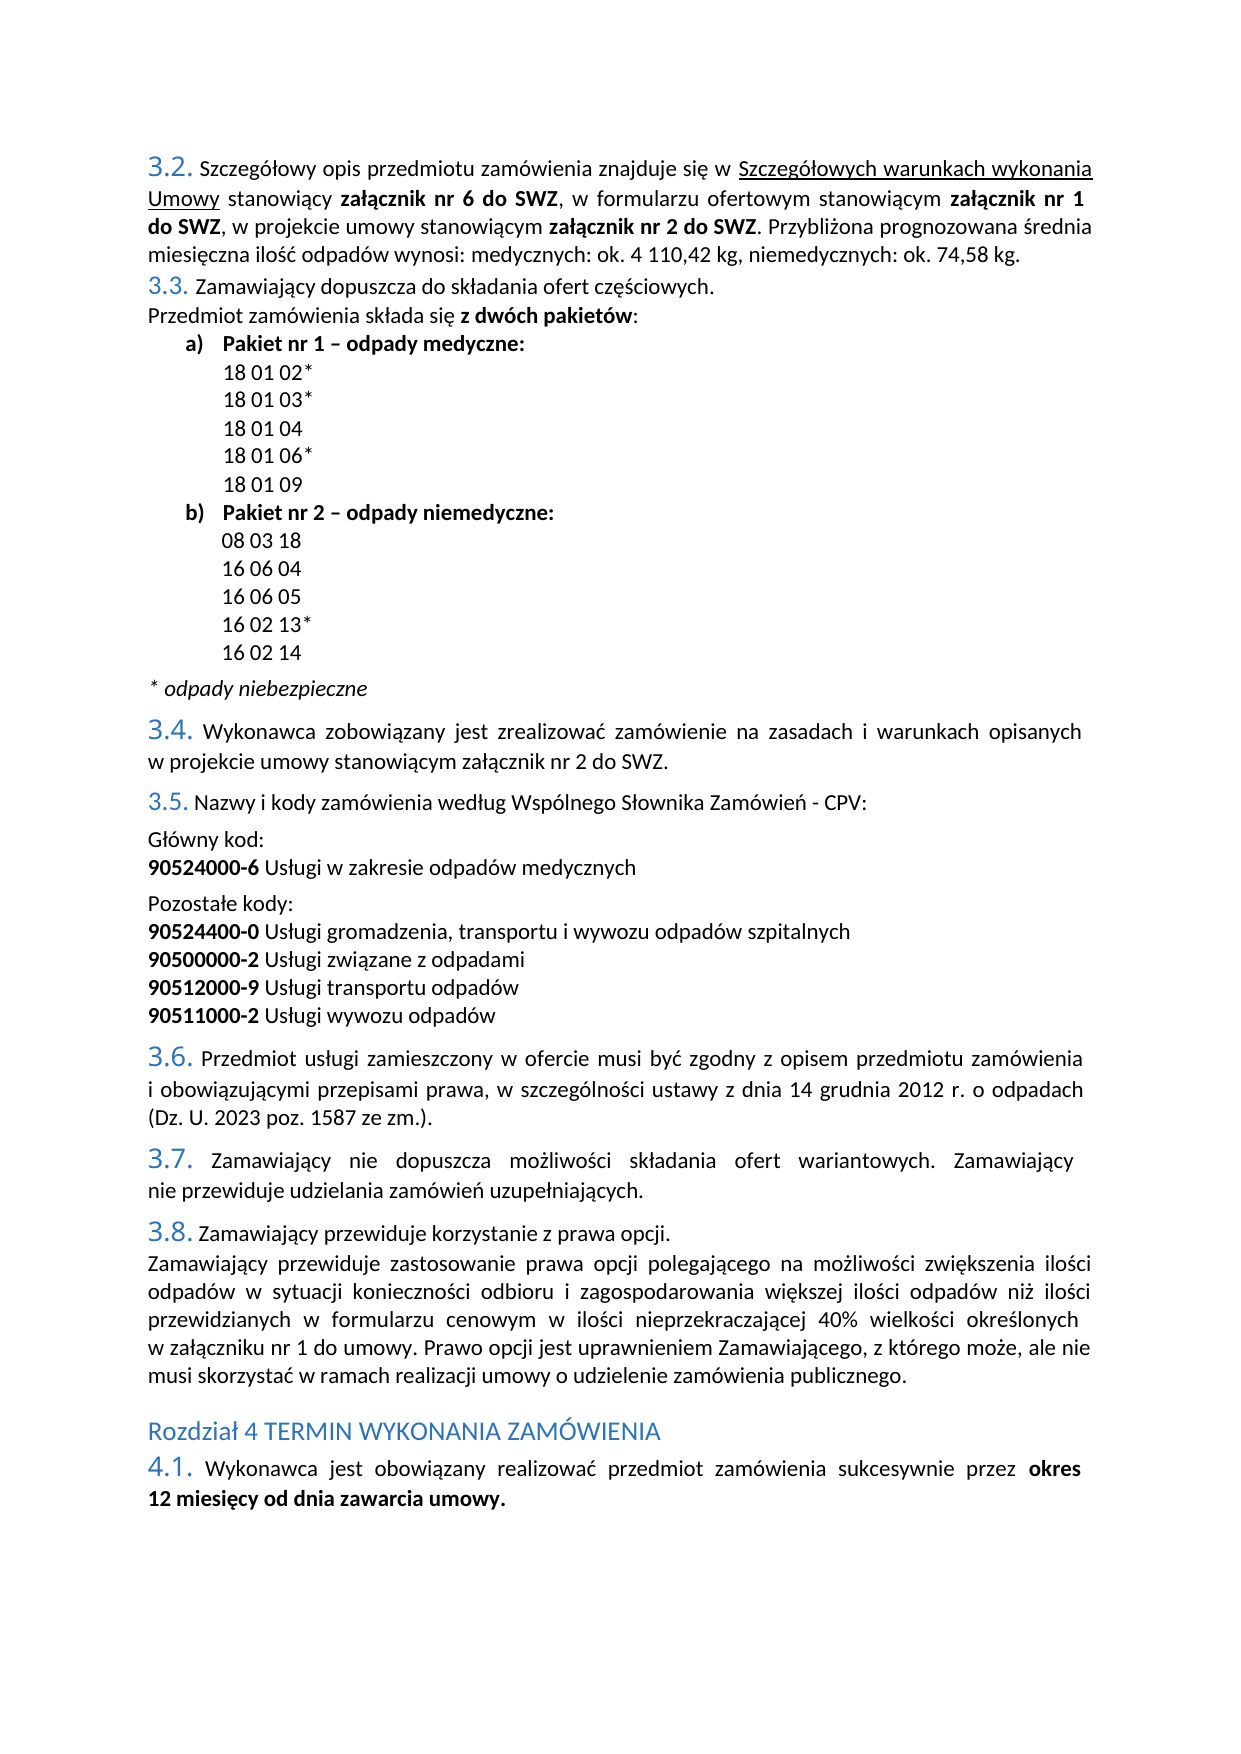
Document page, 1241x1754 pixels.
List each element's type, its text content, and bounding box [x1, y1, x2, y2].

text 3.8. Zamawiający przewiduje korzystanie z prawa opcji. [148, 1212, 1093, 1249]
text 90500000-2 Usługi związane z odpadami [148, 946, 1093, 973]
list 18 01 04 [223, 414, 1093, 442]
list 18 01 03* [223, 386, 1093, 414]
list 18 01 06* [223, 442, 1093, 470]
list Pakiet nr 2 – odpady niemedyczne: [185, 498, 1093, 526]
list 16 02 13* [221, 610, 1093, 638]
text 3.2. Szczegółowy opis przedmiotu zamówienia znajduje się w Szczegółowych warunkach wykonania Umowy stanowiący załącznik nr 6 do SWZ, w formularzu ofertowym stanowiącym załącznik nr 1 do SWZ, w projekcie umowy stanowiącym załącznik nr 2 do SWZ. Przybliżona prognozowana średnia miesięczna ilość odpadów wynosi: medycznych: ok. 4 110,42 kg, niemedycznych: ok. 74,58 kg. [148, 148, 1093, 268]
text 90524400-0 Usługi gromadzenia, transportu i wywozu odpadów szpitalnych [148, 917, 1093, 946]
text 90512000-9 Usługi transportu odpadów [148, 973, 1093, 1002]
list 16 06 04 [221, 554, 1093, 582]
text 4.1. Wykonawca jest obowiązany realizować przedmiot zamówienia sukcesywnie przez okres 12 miesięcy od dnia zawarcia umowy. [148, 1447, 1093, 1512]
text * odpady niebezpieczne [148, 674, 1093, 702]
text 3.3. Zamawiający dopuszcza do składania ofert częściowych. [148, 268, 1093, 302]
text Przedmiot zamówienia składa się z dwóch pakietów: [148, 302, 1093, 329]
list 16 02 14 [221, 638, 1093, 666]
list 08 03 18 [221, 526, 1093, 554]
text 3.4. Wykonawca zobowiązany jest zrealizować zamówienie na zasadach i warunkach opisanych w projekcie umowy stanowiącym załącznik nr 2 do SWZ. [148, 711, 1093, 775]
text 90511000-2 Usługi wywozu odpadów [148, 1002, 1093, 1029]
list 16 06 05 [221, 582, 1093, 610]
list 18 01 02* [223, 358, 1093, 386]
subtitle Rozdział 4 TERMIN WYKONANIA ZAMÓWIENIA [148, 1414, 1093, 1447]
text 3.7. Zamawiający nie dopuszcza możliwości składania ofert wariantowych. Zamawiający nie przewiduje udzielania zamówień uzupełniających. [148, 1139, 1093, 1204]
text 3.5. Nazwy i kody zamówienia według Wspólnego Słownika Zamówień - CPV: [148, 784, 1093, 817]
text Zamawiający przewiduje zastosowanie prawa opcji polegającego na możliwości zwiększenia ilości odpadów w sytuacji konieczności odbioru i zagospodarowania większej ilości odpadów niż ilości przewidzianych w formularzu cenowym w ilości nieprzekraczającej 40% wielkości określonych w załączniku nr 1 do umowy. Prawo opcji jest uprawnieniem Zamawiającego, z którego może, ale nie musi skorzystać w ramach realizacji umowy o udzielenie zamówienia publicznego. [148, 1249, 1093, 1389]
list 18 01 09 [223, 470, 1093, 498]
text Pozostałe kody: [148, 889, 1093, 917]
text 3.6. Przedmiot usługi zamieszczony w ofercie musi być zgodny z opisem przedmiotu zamówienia i obowiązującymi przepisami prawa, w szczególności ustawy z dnia 14 grudnia 2012 r. o odpadach (Dz. U. 2023 poz. 1587 ze zm.). [148, 1038, 1093, 1131]
list Pakiet nr 1 – odpady medyczne: [185, 329, 1093, 358]
text Główny kod: [148, 825, 1093, 853]
text 90524000-6 Usługi w zakresie odpadów medycznych [148, 853, 1093, 881]
